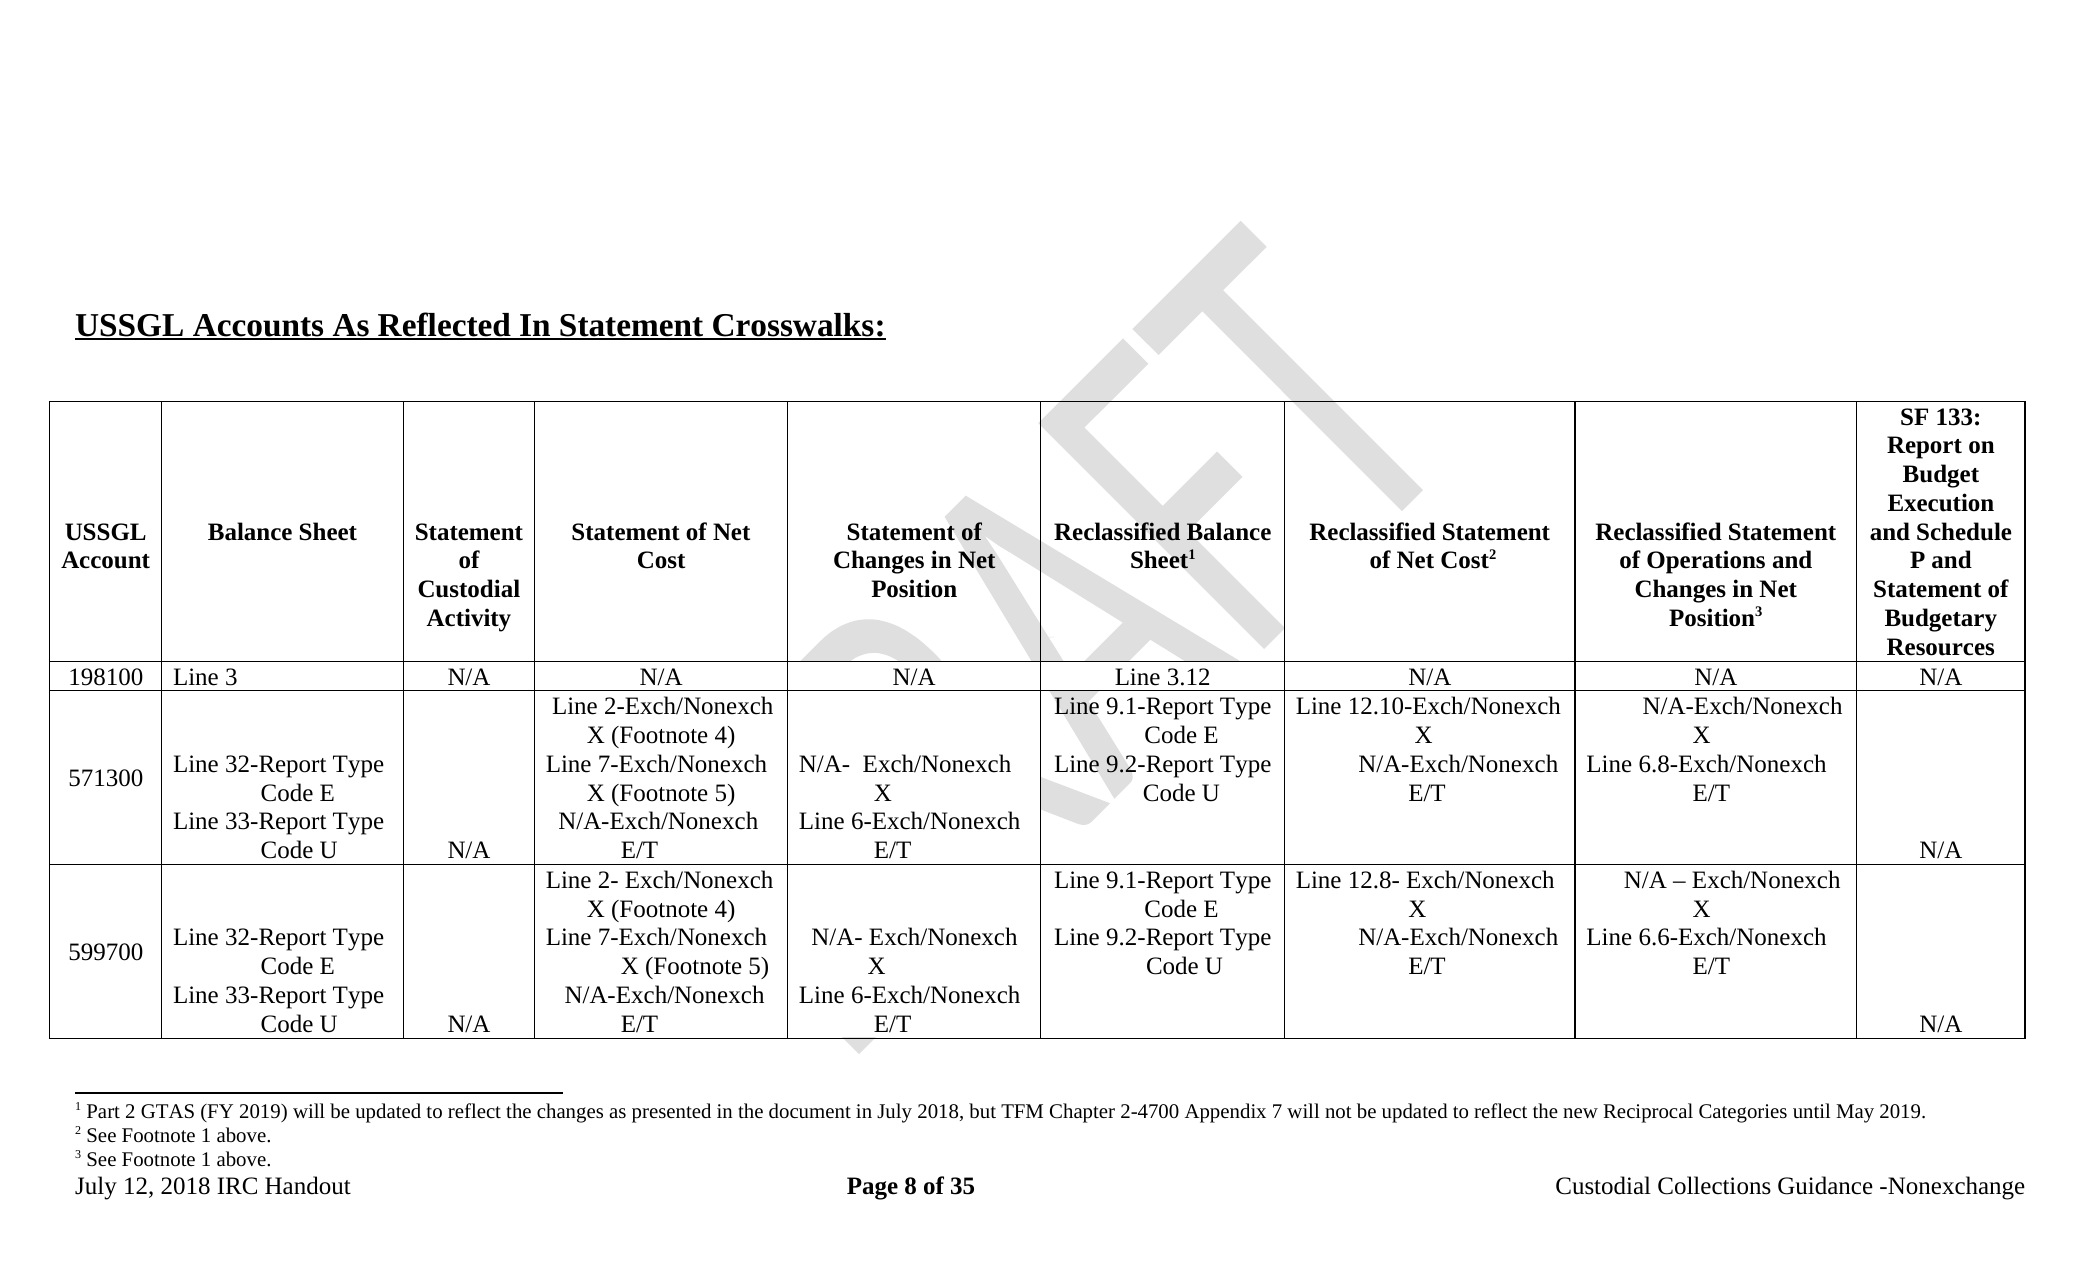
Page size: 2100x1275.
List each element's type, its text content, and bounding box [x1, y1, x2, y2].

table_cell Line 12.10-Exch/Nonexch X N/A-Exch/Nonexch E/T [1285, 691, 1574, 864]
table_cell Line 2-Exch/Nonexch X (Footnote 4) Line 7-Exch/Nonexch X (Footnote 5) N/A-Exch/Nonexch E/T [535, 691, 787, 864]
table_cell Line 3 [162, 662, 403, 690]
table_cell 571300 [50, 691, 161, 864]
table_header Statement of Changes in Net Position [788, 402, 1040, 661]
table_cell N/A- Exch/Nonexch X Line 6-Exch/Nonexch E/T [788, 691, 1040, 864]
table_header Statement of Custodial Activity [404, 402, 534, 661]
table_cell N/A [404, 691, 534, 864]
table_cell Line 32-Report Type Code E Line 33-Report Type Code U [162, 691, 403, 864]
table_header USSGL Account [50, 402, 161, 661]
table_cell Line 9.1-Report Type Code E Line 9.2-Report Type Code U [1041, 865, 1284, 1037]
table_cell Line 32-Report Type Code E Line 33-Report Type Code U [162, 865, 403, 1037]
table_cell N/A [1857, 662, 2024, 690]
table_header Statement of Net Cost [535, 402, 787, 661]
table_header Reclassified Balance Sheet [1041, 402, 1284, 661]
table_cell N/A [1857, 865, 2024, 1037]
table_cell N/A – Exch/Nonexch X Line 6.6-Exch/Nonexch E/T [1576, 865, 1856, 1037]
table_cell Line 9.1-Report Type Code E Line 9.2-Report Type Code U [1041, 691, 1284, 864]
table_cell N/A-Exch/Nonexch X Line 6.8-Exch/Nonexch E/T [1576, 691, 1856, 864]
table_cell 198100 [50, 662, 161, 690]
table_cell N/A [404, 662, 534, 690]
table_cell Line 2- Exch/Nonexch X (Footnote 4) Line 7-Exch/Nonexch X (Footnote 5) N/A-Exch/Nonexch E/T [535, 865, 787, 1037]
table_cell Line 12.8- Exch/Nonexch X N/A-Exch/Nonexch E/T [1285, 865, 1574, 1037]
table_cell Line 3.12 [1041, 662, 1284, 690]
table_header Balance Sheet [162, 402, 403, 661]
table_cell N/A [404, 865, 534, 1037]
text USSGL Accounts As Reflected In Statement Crosswalks: [75, 305, 2025, 343]
table_cell N/A [788, 662, 1040, 690]
table_header Reclassified Statement of Operations and Changes in Net Position [1576, 402, 1856, 661]
table_header SF 133: Report on Budget Execution and Schedule P and Statement of Budgetary Resources [1857, 402, 2024, 661]
table_cell N/A [1857, 691, 2024, 864]
table_cell N/A- Exch/Nonexch X Line 6-Exch/Nonexch E/T [788, 865, 1040, 1037]
table_header Reclassified Statement of Net Cost [1285, 402, 1574, 661]
table_cell N/A [535, 662, 787, 690]
table_cell N/A [1285, 662, 1574, 690]
table_cell 599700 [50, 865, 161, 1037]
table_cell N/A [1576, 662, 1856, 690]
